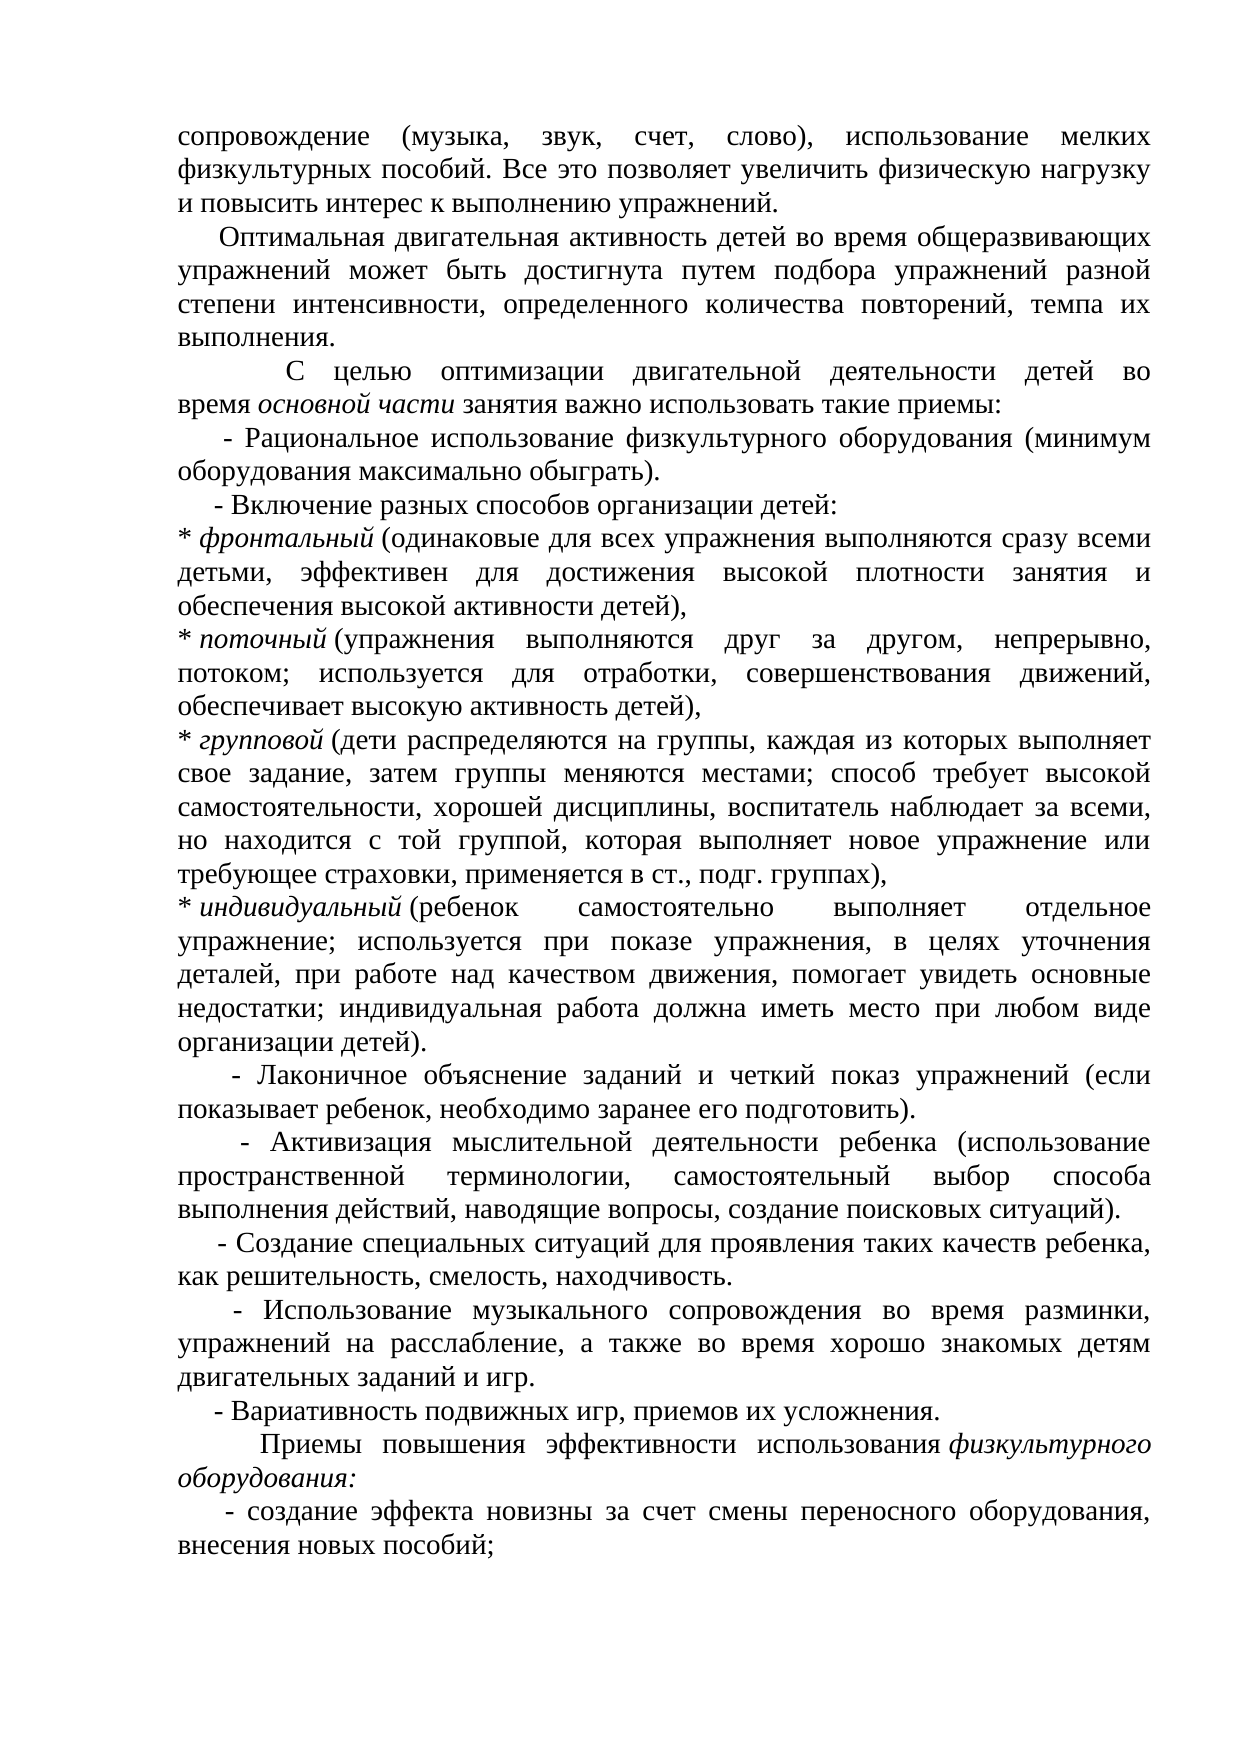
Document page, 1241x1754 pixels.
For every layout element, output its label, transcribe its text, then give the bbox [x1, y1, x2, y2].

text * фронтальный (одинаковые для всех упражнения выполняются сразу всеми детьми, эффективен для достижения высокой плотности занятия и обеспечения высокой активности детей), [177, 521, 1152, 621]
text * групповой (дети распределяются на группы, каждая из которых выполняет свое задание, затем группы меняются местами; способ требует высокой самостоятельности, хорошей дисциплины, воспитатель наблюдает за всеми, но находится с той группой, которая выполняет новое упражнение или требующее страховки, применяется в ст., подг. группах), [177, 722, 1152, 889]
text - Включение разных способов организации детей: [177, 487, 1152, 521]
text С целью оптимизации двигательной деятельности детей во время основной части занятия важно использовать такие приемы: [177, 353, 1152, 420]
text * поточный (упражнения выполняются друг за другом, непрерывно, потоком; используется для отработки, совершенствования движений, обеспечивает высокую активность детей), [177, 621, 1152, 722]
text - Лаконичное объяснение заданий и четкий показ упражнений (если показывает ребенок, необходимо заранее его подготовить). [177, 1057, 1152, 1124]
text - Активизация мыслительной деятельности ребенка (использование пространственной терминологии, самостоятельный выбор способа выполнения действий, наводящие вопросы, создание поисковых ситуаций). [177, 1124, 1152, 1225]
text Приемы повышения эффективности использования физкультурного оборудования: [177, 1426, 1152, 1493]
text - Использование музыкального сопровождения во время разминки, упражнений на расслабление, а также во время хорошо знакомых детям двигательных заданий и игр. [177, 1292, 1152, 1393]
text - Вариативность подвижных игр, приемов их усложнения. [177, 1393, 1152, 1426]
text - создание эффекта новизны за счет смены переносного оборудования, внесения новых пособий; [177, 1493, 1152, 1560]
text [177, 118, 1152, 219]
text - Создание специальных ситуаций для проявления таких качеств ребенка, как решительность, смелость, находчивость. [177, 1225, 1152, 1292]
text * индивидуальный (ребенок самостоятельно выполняет отдельное упражнение; используется при показе упражнения, в целях уточнения деталей, при работе над качеством движения, помогает увидеть основные недостатки; индивидуальная работа должна иметь место при любом виде организации детей). [177, 889, 1152, 1057]
text - Рациональное использование физкультурного оборудования (минимум оборудования максимально обыграть). [177, 420, 1152, 487]
text Оптимальная двигательная активность детей во время общеразвивающих упражнений может быть достигнута путем подбора упражнений разной степени интенсивности, определенного количества повторений, темпа их выполнения. [177, 219, 1152, 353]
